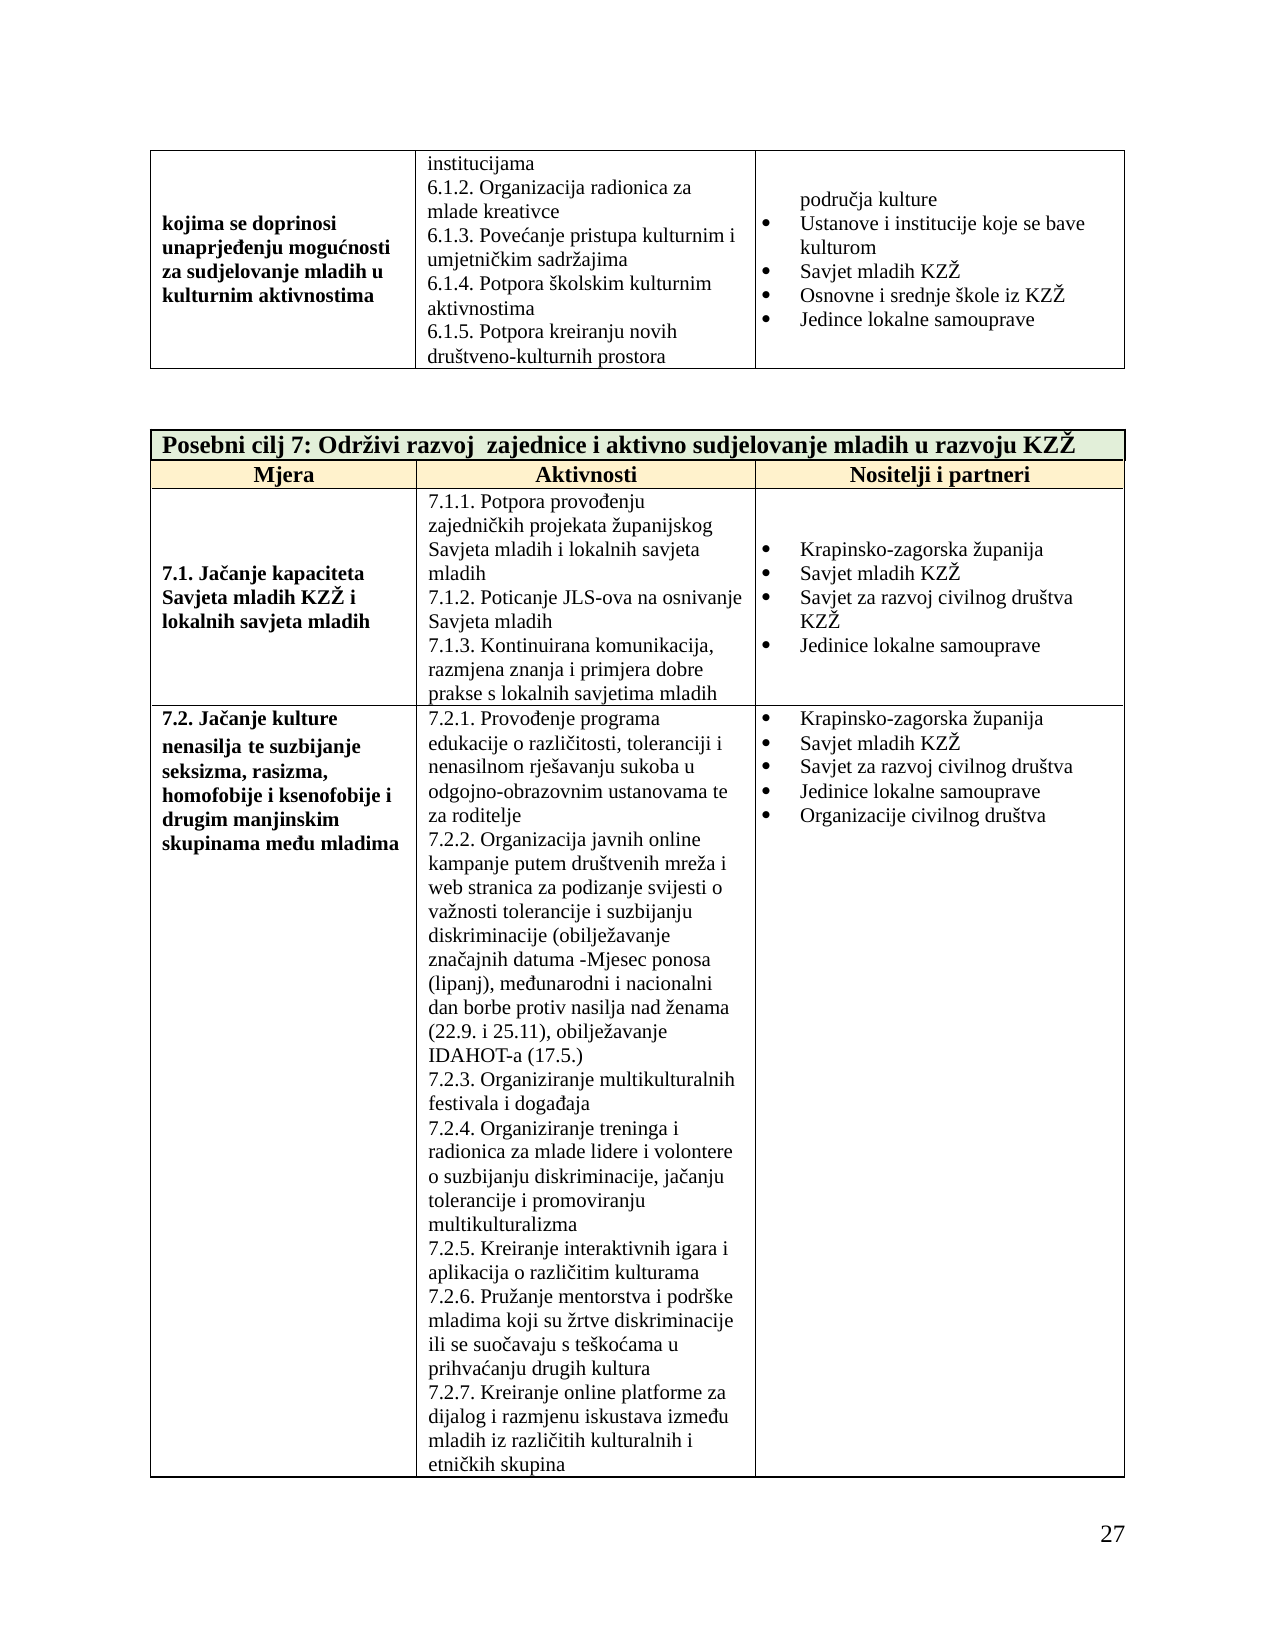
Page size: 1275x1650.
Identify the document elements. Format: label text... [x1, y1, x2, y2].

table_cell 7.1.1. Potpora provođenju zajedničkih projekata županijskog Savjeta mladih i lokalnih savjeta mladih 7.1.2. Poticanje JLS-ova na osnivanje Savjeta mladih 7.1.3. Kontinuirana komunikacija, razmjena znanja i primjera dobre prakse s lokalnih savjetima mladih [417, 489, 755, 705]
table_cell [416, 151, 755, 368]
table_cell Krapinsko-zagorska županija Savjet mladih KZŽ Savjet za razvoj civilnog društva KZŽ Jedinice lokalne samouprave [756, 488, 1124, 705]
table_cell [151, 151, 415, 368]
table_cell 7.1. Jačanje kapaciteta Savjeta mladih KZŽ i lokalnih savjeta mladih [151, 488, 416, 705]
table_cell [756, 705, 1124, 1476]
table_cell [756, 151, 1124, 368]
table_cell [151, 705, 416, 1476]
table_cell Nositelji i partneri [756, 459, 1124, 488]
table_header Posebni cilj 7: Održivi razvoj zajednice i aktivno sudjelovanje mladih u razvoju KZŽ [152, 431, 1124, 459]
table_cell Mjera [151, 461, 416, 488]
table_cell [417, 706, 755, 1476]
table_cell Aktivnosti [417, 461, 755, 488]
